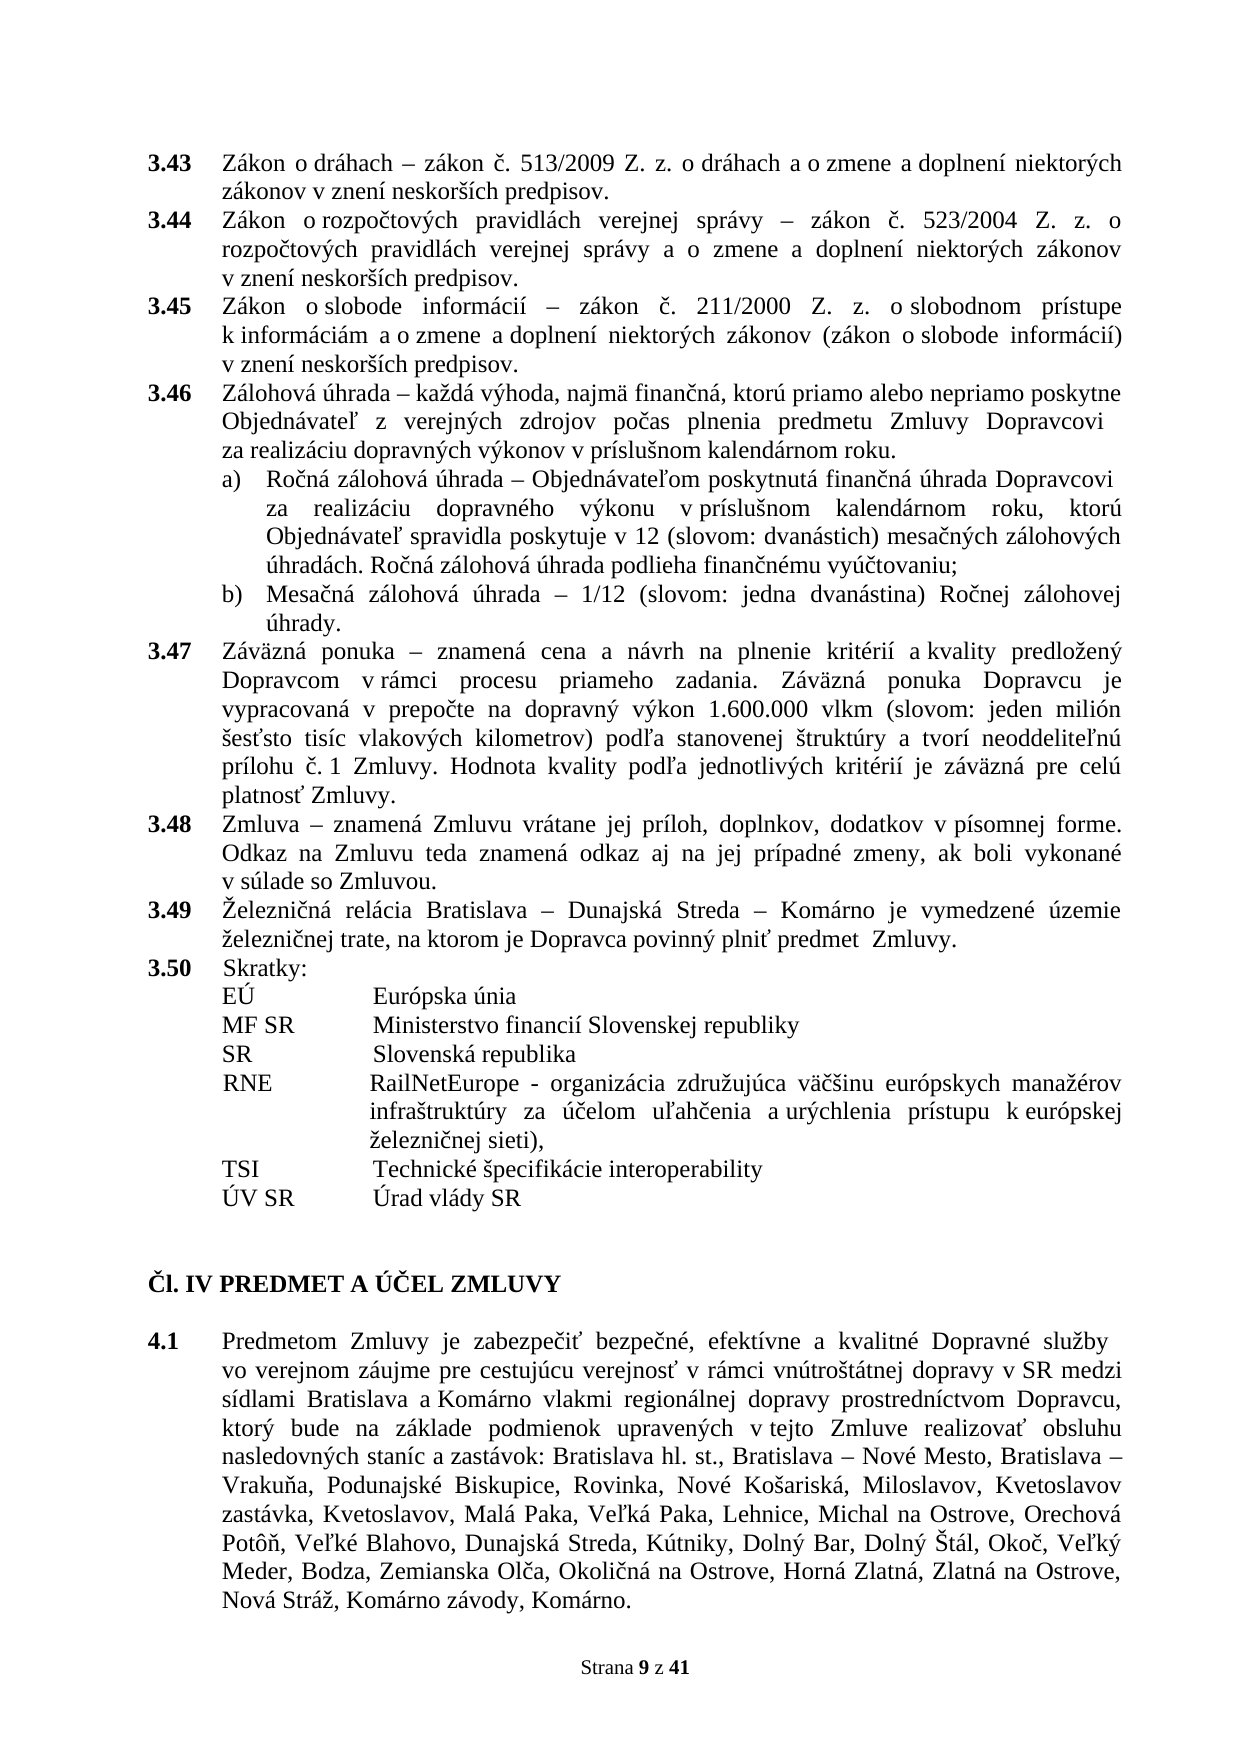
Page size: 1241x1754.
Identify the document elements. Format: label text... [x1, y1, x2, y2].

text RNE RailNetEurope - organizácia združujúca väčšinu európskych manažérov infraštruktúry za účelom uľahčenia a urýchlenia prístupu k európskej železničnej sieti), [223, 1068, 1122, 1154]
text SR Slovenská republika [222, 1039, 1122, 1068]
list Zmluva – znamená Zmluvu vrátane jej príloh, doplnkov, dodatkov v písomnej forme. Odkaz na Zmluvu teda znamená odkaz aj na jej prípadné zmeny, ak boli vykonané v súlade so Zmluvou. [148, 809, 1122, 895]
list Zákon o rozpočtových pravidlách verejnej správy – zákon č. 523/2004 Z. z. o rozpočtových pravidlách verejnej správy a o zmene a doplnení niektorých zákonov v znení neskorších predpisov. [148, 205, 1122, 291]
subtitle Čl. IV PREDMET A ÚČEL ZMLUVY [148, 1269, 1122, 1298]
text MF SR Ministerstvo financií Slovenskej republiky [222, 1010, 1122, 1039]
text TSI Technické špecifikácie interoperability [222, 1154, 1122, 1183]
list Záväzná ponuka – znamená cena a návrh na plnenie kritérií a kvality predložený Dopravcom v rámci procesu priameho zadania. Záväzná ponuka Dopravcu je vypracovaná v prepočte na dopravný výkon 1.600.000 vlkm (slovom: jeden milión šesťsto tisíc vlakových kilometrov) podľa stanovenej štruktúry a tvorí neoddeliteľnú prílohu č. 1 Zmluvy. Hodnota kvality podľa jednotlivých kritérií je záväzná pre celú platnosť Zmluvy. [148, 636, 1122, 809]
list Mesačná zálohová úhrada – 1/12 (slovom: jedna dvanástina) Ročnej zálohovej úhrady. [222, 579, 1122, 636]
list Zákon o dráhach – zákon č. 513/2009 Z. z. o dráhach a o zmene a doplnení niektorých zákonov v znení neskorších predpisov. [148, 148, 1122, 205]
list Zálohová úhrada – každá výhoda, najmä finančná, ktorú priamo alebo nepriamo poskytne Objednávateľ z verejných zdrojov počas plnenia predmetu Zmluvy Dopravcovi za realizáciu dopravných výkonov v príslušnom kalendárnom roku. [148, 378, 1122, 464]
list Ročná zálohová úhrada – Objednávateľom poskytnutá finančná úhrada Dopravcovi za realizáciu dopravného výkonu v príslušnom kalendárnom roku, ktorú Objednávateľ spravidla poskytuje v 12 (slovom: dvanástich) mesačných zálohových úhradách. Ročná zálohová úhrada podlieha finančnému vyúčtovaniu; [222, 464, 1122, 579]
list Zákon o slobode informácií – zákon č. 211/2000 Z. z. o slobodnom prístupe k informáciám a o zmene a doplnení niektorých zákonov (zákon o slobode informácií) v znení neskorších predpisov. [148, 291, 1122, 378]
text ÚV SR Úrad vlády SR [222, 1183, 1122, 1211]
text EÚ Európska únia [222, 981, 1122, 1010]
list Skratky: [148, 953, 1122, 981]
list Predmetom Zmluvy je zabezpečiť bezpečné, efektívne a kvalitné Dopravné služby vo verejnom záujme pre cestujúcu verejnosť v rámci vnútroštátnej dopravy v SR medzi sídlami Bratislava a Komárno vlakmi regionálnej dopravy prostredníctvom Dopravcu, ktorý bude na základe podmienok upravených v tejto Zmluve realizovať obsluhu nasledovných staníc a zastávok: Bratislava hl. st., Bratislava – Nové Mesto, Bratislava – Vrakuňa, Podunajské Biskupice, Rovinka, Nové Košariská, Miloslavov, Kvetoslavov zastávka, Kvetoslavov, Malá Paka, Veľká Paka, Lehnice, Michal na Ostrove, Orechová Potôň, Veľké Blahovo, Dunajská Streda, Kútniky, Dolný Bar, Dolný Štál, Okoč, Veľký Meder, Bodza, Zemianska Olča, Okoličná na Ostrove, Horná Zlatná, Zlatná na Ostrove, Nová Stráž, Komárno závody, Komárno. [148, 1326, 1122, 1614]
list Železničná relácia Bratislava – Dunajská Streda – Komárno je vymedzené územie železničnej trate, na ktorom je Dopravca povinný plniť predmet Zmluvy. [148, 895, 1122, 953]
